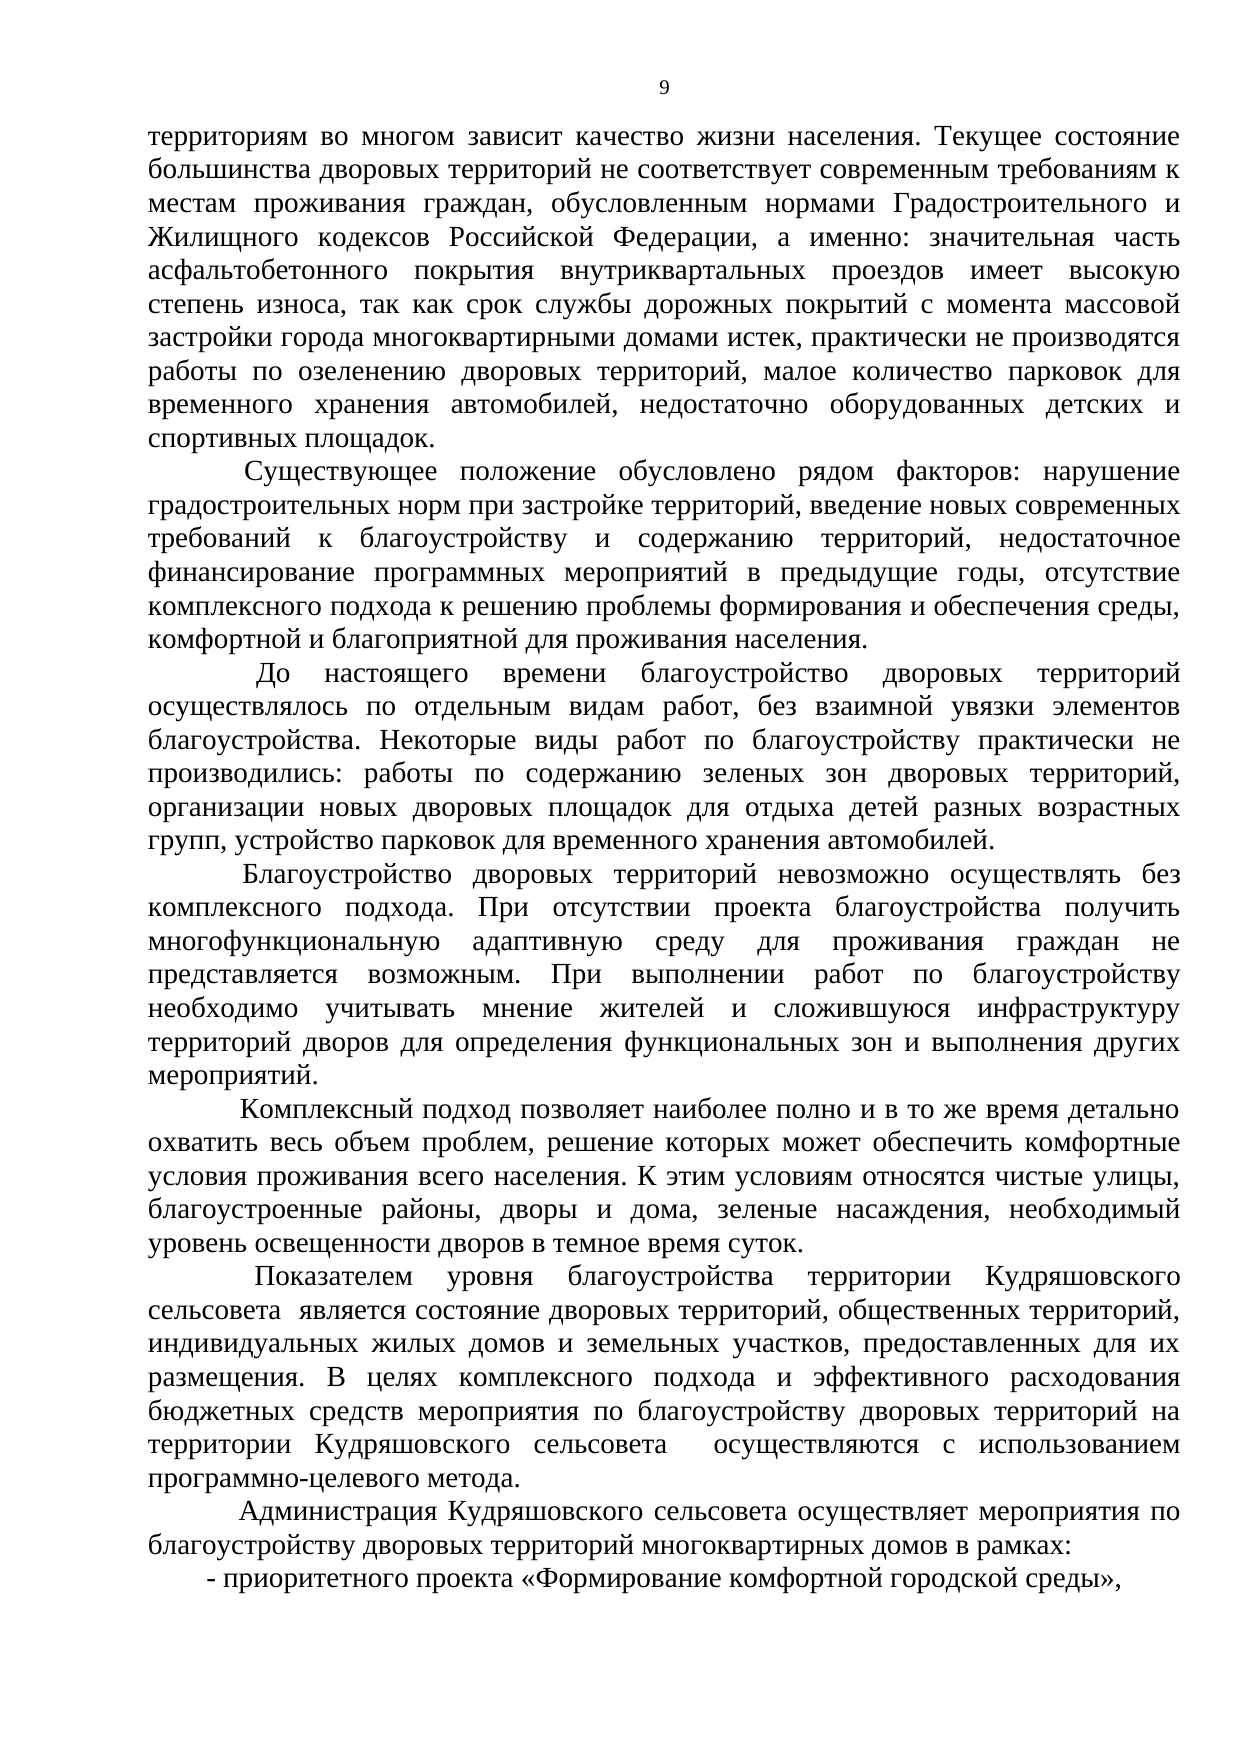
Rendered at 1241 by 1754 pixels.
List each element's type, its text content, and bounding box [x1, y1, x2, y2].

text Администрация Кудряшовского сельсовета осуществляет мероприятия по благоустройству дворовых территорий многоквартирных домов в рамках: [148, 1493, 1181, 1560]
text Комплексный подход позволяет наиболее полно и в то же время детально охватить весь объем проблем, решение которых может обеспечить комфортные условия проживания всего населения. К этим условиям относятся чистые улицы, благоустроенные районы, дворы и дома, зеленые насаждения, необходимый уровень освещенности дворов в темное время суток. [148, 1091, 1181, 1258]
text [148, 118, 1181, 453]
text - приоритетного проекта «Формирование комфортной городской среды», [148, 1560, 1181, 1594]
text Показателем уровня благоустройства территории Кудряшовского сельсовета является состояние дворовых территорий, общественных территорий, индивидуальных жилых домов и земельных участков, предоставленных для их размещения. В целях комплексного подхода и эффективного расходования бюджетных средств мероприятия по благоустройству дворовых территорий на территории Кудряшовского сельсовета осуществляются с использованием программно-целевого метода. [148, 1258, 1181, 1493]
text Благоустройство дворовых территорий невозможно осуществлять без комплексного подхода. При отсутствии проекта благоустройства получить многофункциональную адаптивную среду для проживания граждан не представляется возможным. При выполнении работ по благоустройству необходимо учитывать мнение жителей и сложившуюся инфраструктуру территорий дворов для определения функциональных зон и выполнения других мероприятий. [148, 856, 1181, 1091]
text Существующее положение обусловлено рядом факторов: нарушение градостроительных норм при застройке территорий, введение новых современных требований к благоустройству и содержанию территорий, недостаточное финансирование программных мероприятий в предыдущие годы, отсутствие комплексного подхода к решению проблемы формирования и обеспечения среды, комфортной и благоприятной для проживания населения. [148, 453, 1181, 655]
text До настоящего времени благоустройство дворовых территорий осуществлялось по отдельным видам работ, без взаимной увязки элементов благоустройства. Некоторые виды работ по благоустройству практически не производились: работы по содержанию зеленых зон дворовых территорий, организации новых дворовых площадок для отдыха детей разных возрастных групп, устройство парковок для временного хранения автомобилей. [148, 655, 1181, 856]
